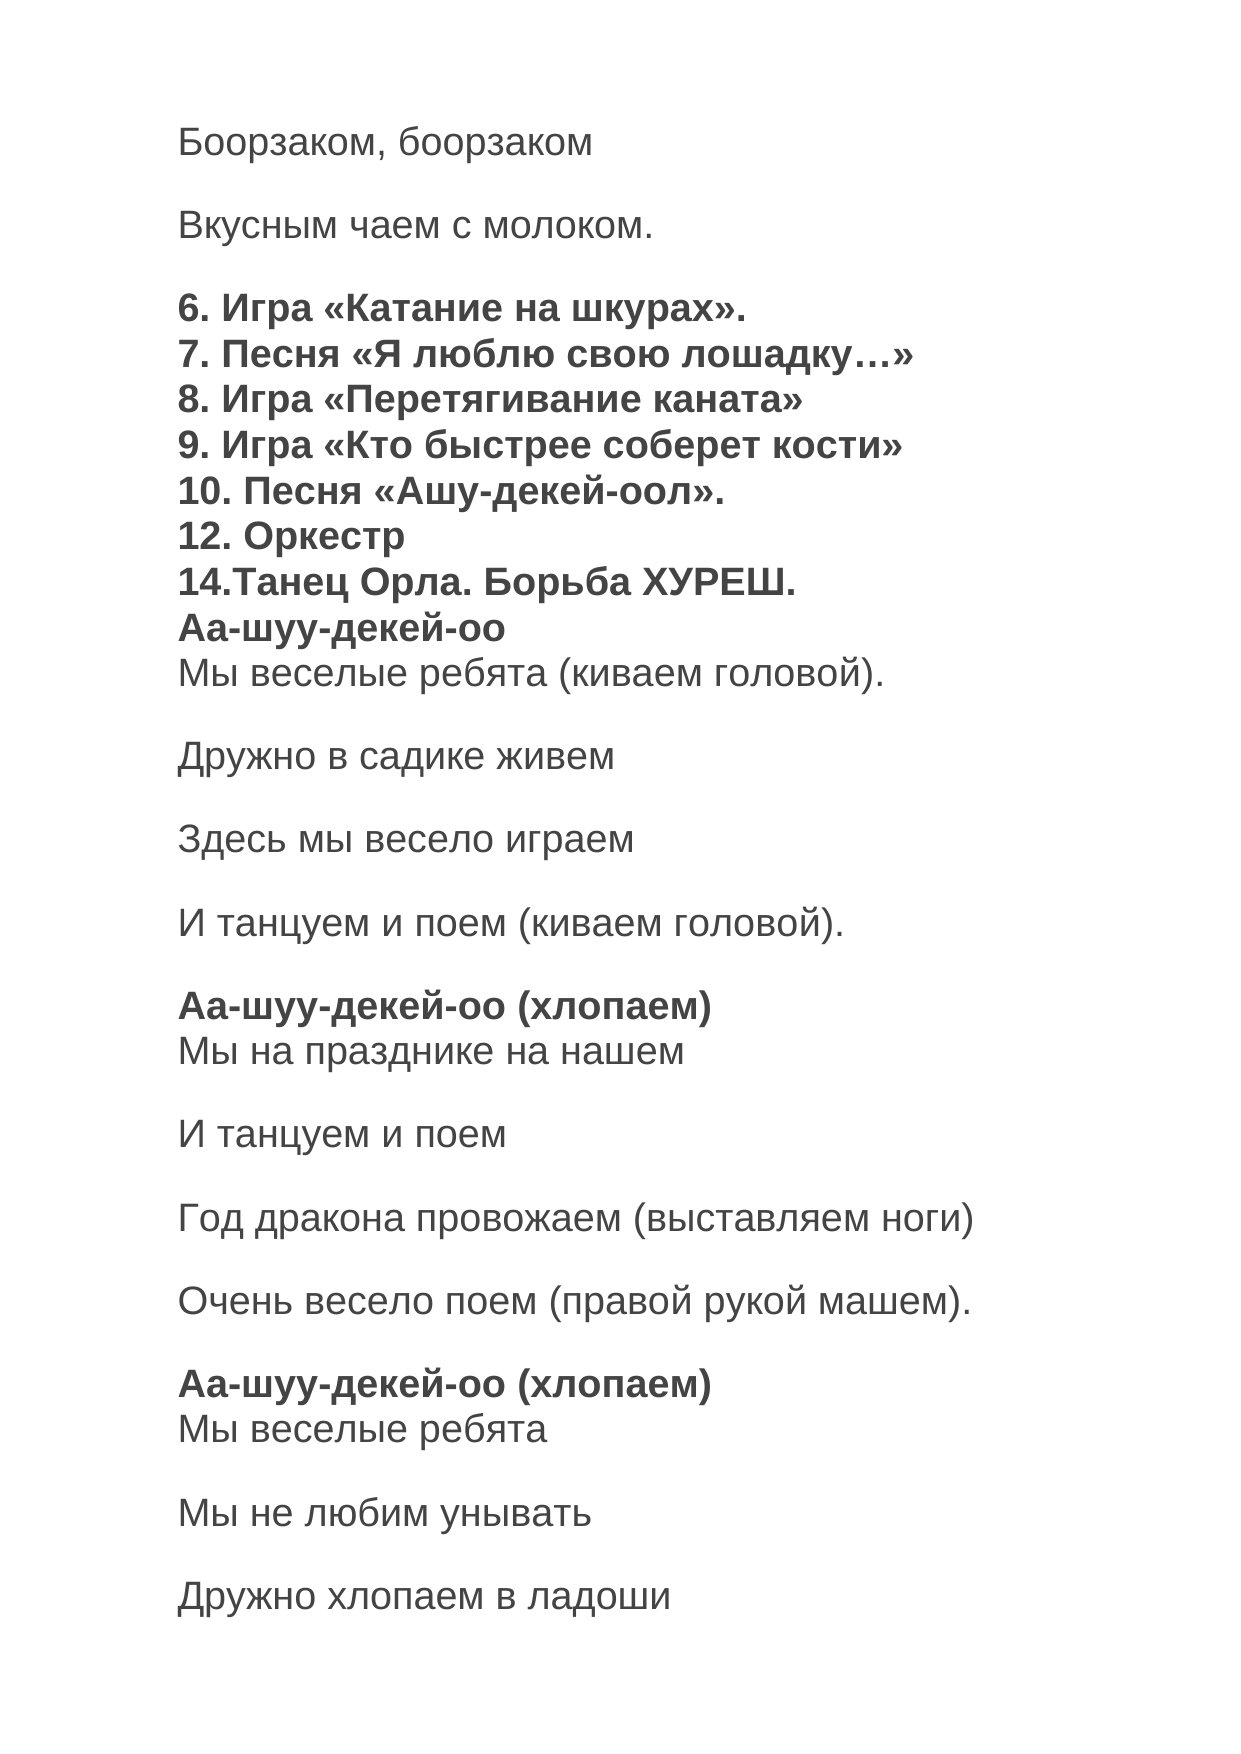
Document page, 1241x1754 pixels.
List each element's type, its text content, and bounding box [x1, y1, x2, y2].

text И танцуем и поем (киваем головой). [177, 899, 1152, 944]
text Мы на празднике на нашем [177, 1027, 1152, 1073]
text Мы веселые ребята (киваем головой). [177, 649, 1152, 695]
text Аа-шуу-декей-оо (хлопаем) [177, 1360, 1152, 1406]
text 8. Игра «Перетягивание каната» [177, 376, 1152, 421]
text Год дракона провожаем (выставляем ноги) [177, 1194, 1152, 1239]
text Очень весело поем (правой рукой машем). [177, 1277, 1152, 1322]
text Дружно в садике живем [177, 732, 1152, 778]
text 7. Песня «Я люблю свою лошадку…» [177, 330, 1152, 376]
text Дружно хлопаем в ладоши [177, 1572, 1152, 1617]
text Здесь мы весело играем [177, 816, 1152, 861]
text Аа-шуу-декей-оо (хлопаем) [177, 982, 1152, 1027]
text 10. Песня «Ашу-декей-оол». [177, 467, 1152, 512]
text Мы не любим унывать [177, 1489, 1152, 1534]
text 12. Оркестр [177, 512, 1152, 558]
text 14.Танец Орла. Борьба ХУРЕШ. [177, 558, 1152, 604]
text Мы веселые ребята [177, 1406, 1152, 1451]
text Боорзаком, боорзаком [177, 118, 1152, 164]
text 6. Игра «Катание на шкурах». [177, 284, 1152, 330]
text 9. Игра «Кто быстрее соберет кости» [177, 421, 1152, 467]
text Аа-шуу-декей-оо [177, 604, 1152, 649]
text И танцуем и поем [177, 1111, 1152, 1156]
text Вкусным чаем с молоком. [177, 201, 1152, 247]
